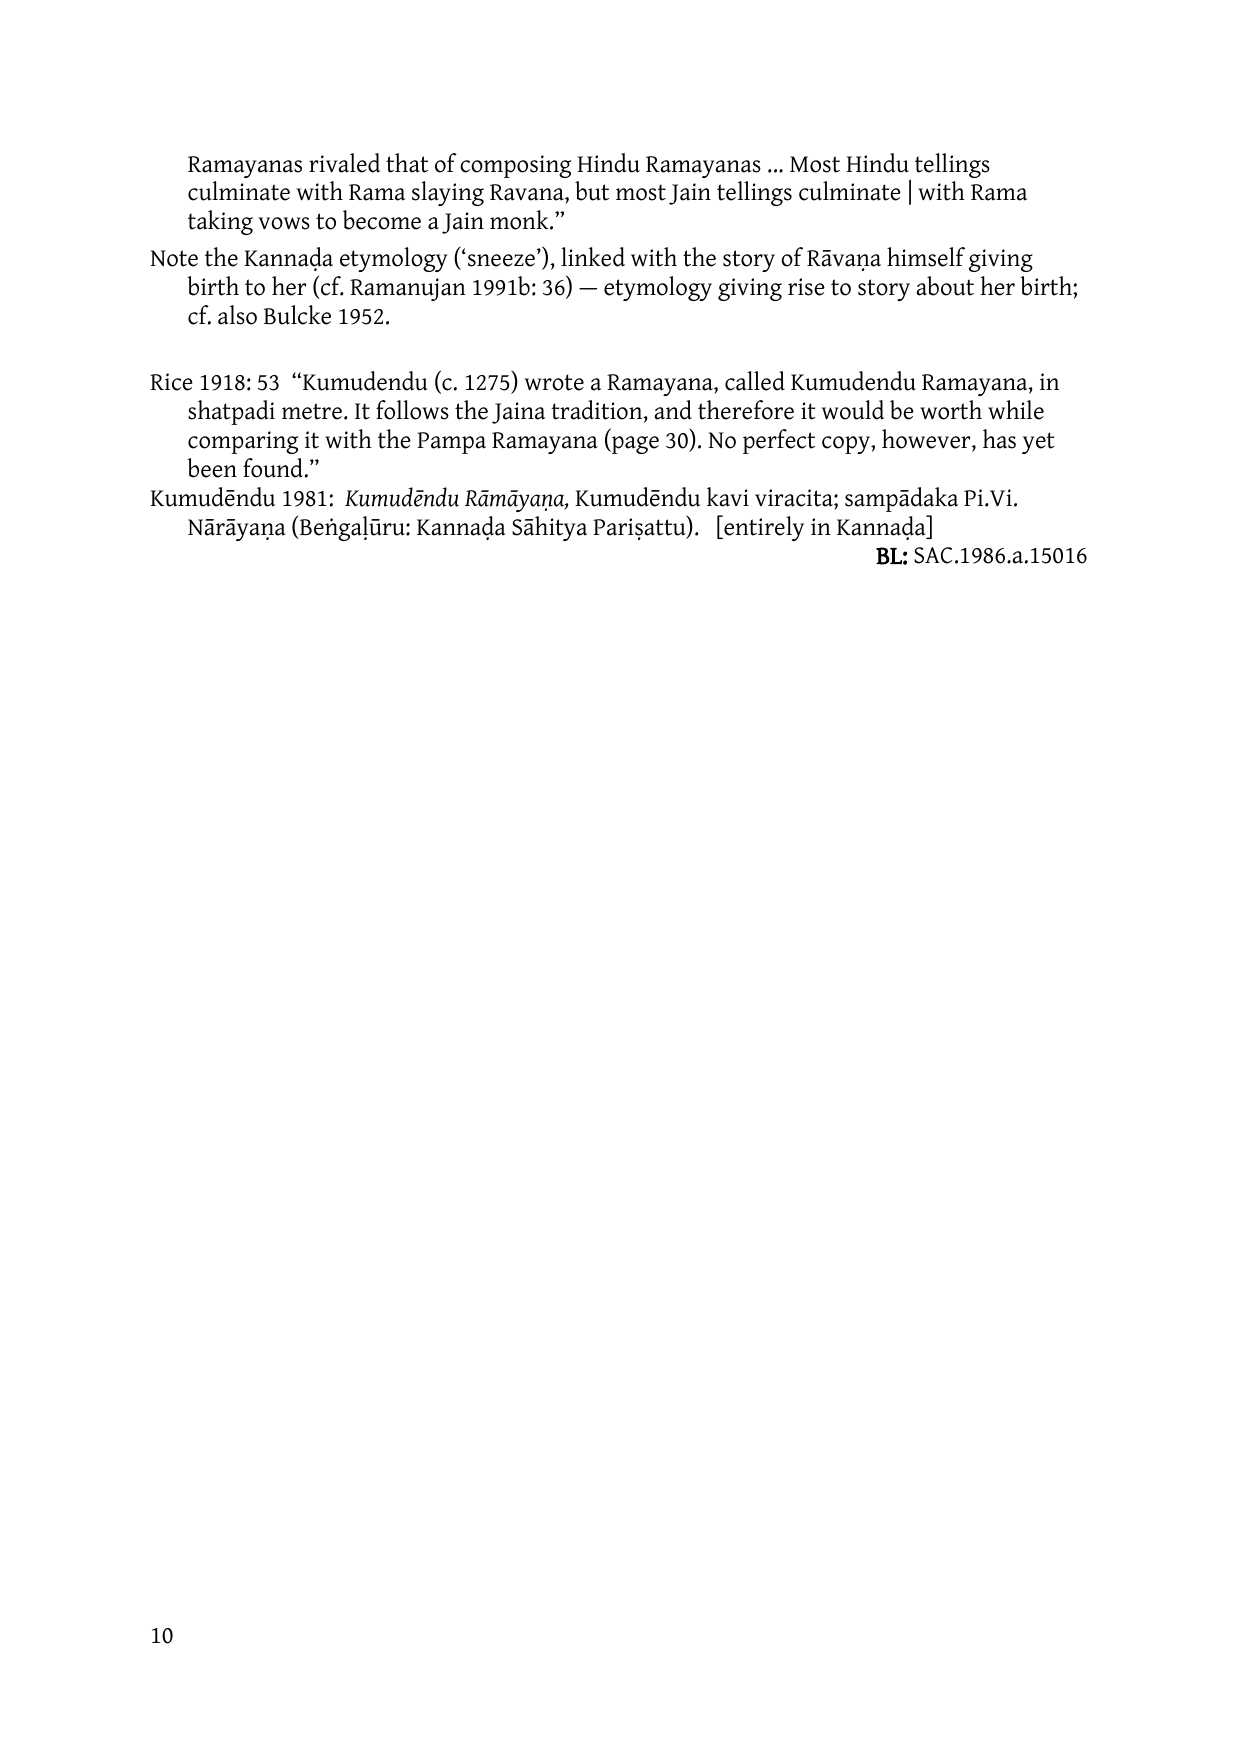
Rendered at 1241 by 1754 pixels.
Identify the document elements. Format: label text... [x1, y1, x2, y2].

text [150, 150, 1090, 237]
text Kumudēndu 1981: Kumudēndu Rāmāyaṇa, Kumudēndu kavi viracita; sampādaka Pi.Vi. Nārāyaṇa (Beṅgaḷūru: Kannaḍa Sāhitya Pariṣattu). [entirely in Kannaḍa] BL: SAC.1986.a.15016 [150, 484, 1090, 571]
text Note the Kannaḍa etymology (‘sneeze’), linked with the story of Rāvaṇa himself giving birth to her (cf. Ramanujan 1991b: 36) — etymology giving rise to story about her birth; cf. also Bulcke 1952. [150, 245, 1090, 331]
text Rice 1918: 53 “Kumudendu (c. 1275) wrote a Ramayana, called Kumudendu Ramayana, in shatpadi metre. It follows the Jaina tradition, and therefore it would be worth while comparing it with the Pampa Ramayana (page 30). No perfect copy, however, has yet been found.” [150, 369, 1090, 484]
